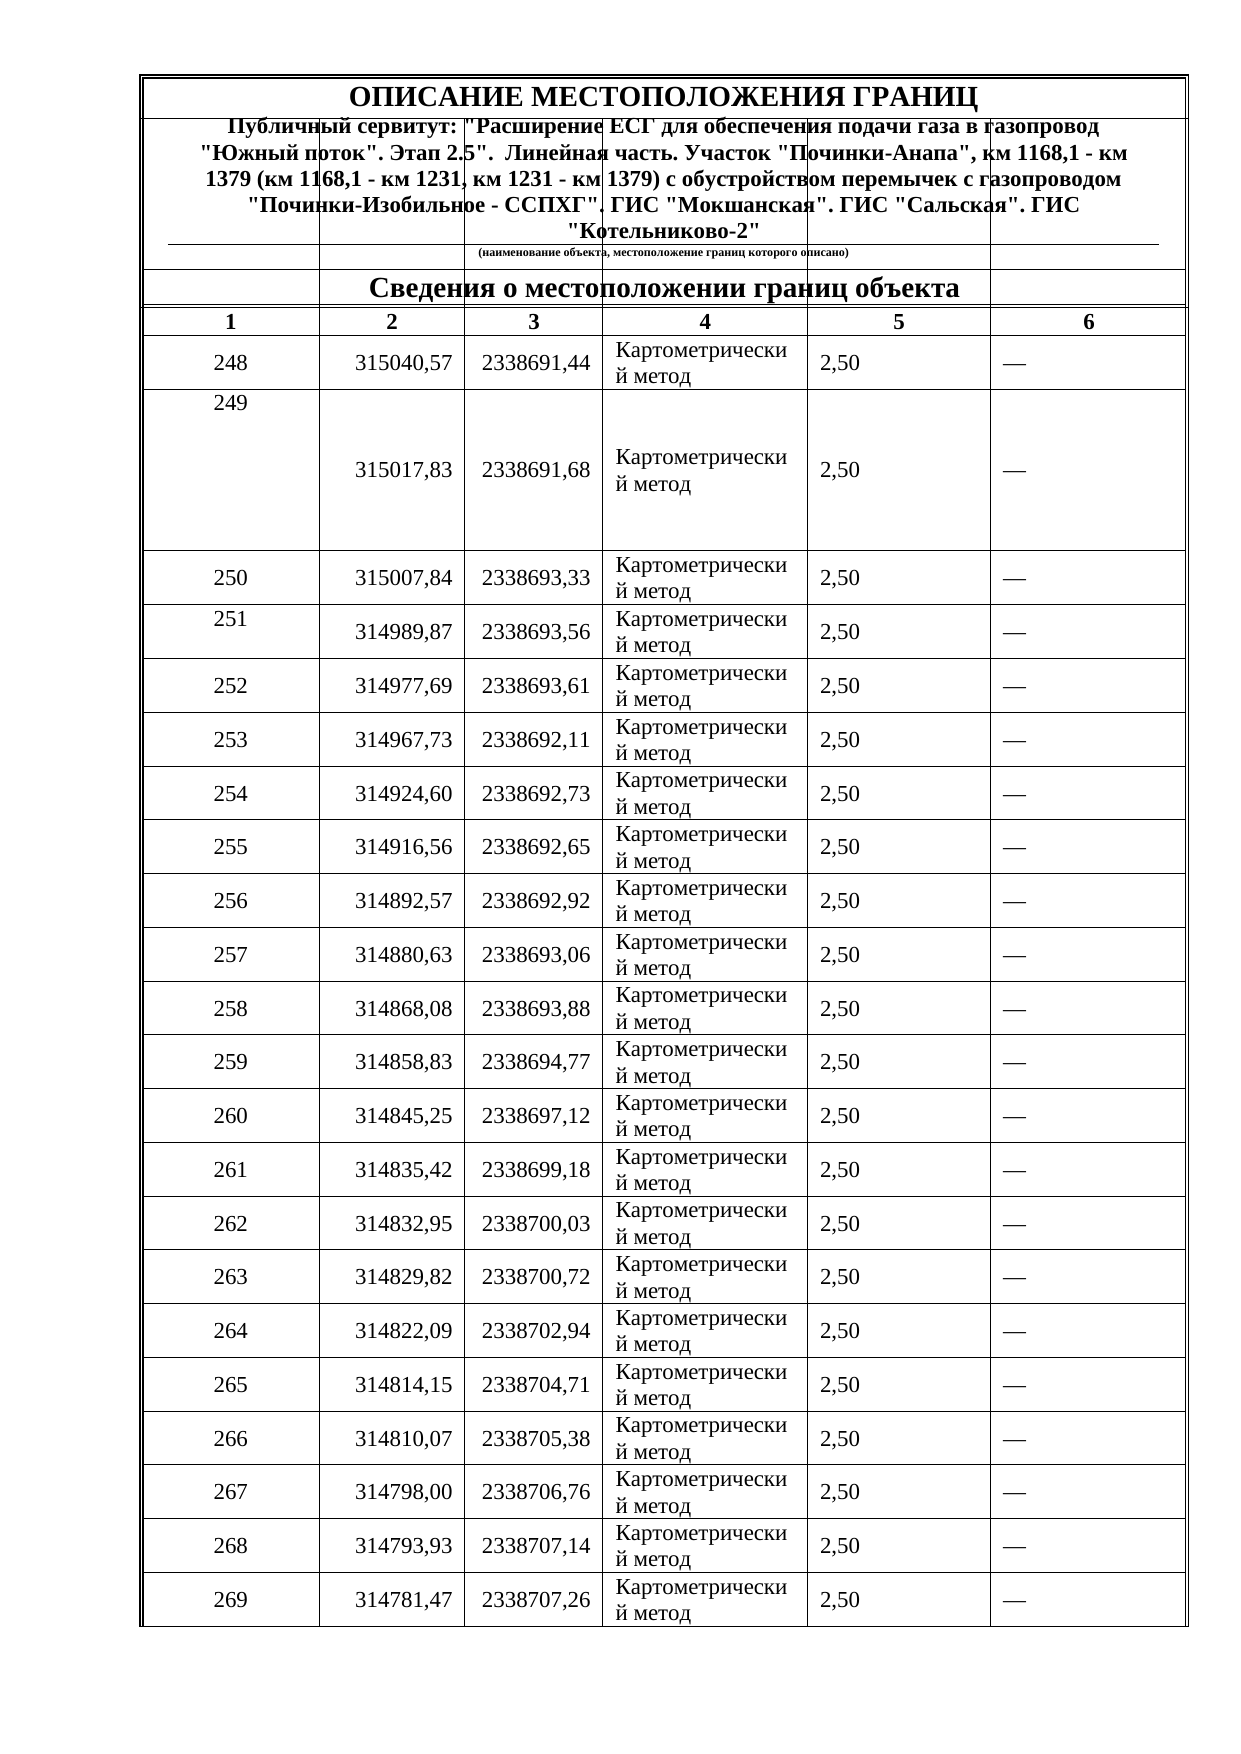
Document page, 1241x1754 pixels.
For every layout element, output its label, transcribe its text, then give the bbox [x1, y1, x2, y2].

table_cell — [991, 1573, 1185, 1626]
table_cell — [991, 1250, 1185, 1303]
table_cell 2,50 [808, 1573, 990, 1626]
table_cell Картометрический метод [603, 928, 807, 981]
table_cell 314832,95 [320, 1197, 464, 1249]
table_cell — [991, 820, 1185, 873]
table_cell 2338700,72 [465, 1250, 602, 1303]
table_cell 2,50 [808, 1304, 990, 1357]
table_cell — [991, 1519, 1185, 1572]
table_cell 249 [144, 390, 319, 550]
table_cell Картометрический метод [603, 1089, 807, 1142]
table_cell 314924,60 [320, 767, 464, 819]
table_cell 2,50 [808, 1465, 990, 1518]
table_cell 2,50 [808, 928, 990, 981]
table_cell 314845,25 [320, 1089, 464, 1142]
table_cell 254 [144, 767, 319, 819]
table_header 5 [808, 308, 990, 335]
table_cell 2,50 [808, 874, 990, 927]
table_cell 253 [144, 713, 319, 766]
table_cell 314858,83 [320, 1035, 464, 1088]
table_cell 315007,84 [320, 551, 464, 604]
table_cell — [991, 336, 1185, 388]
table_cell Картометрический метод [603, 1358, 807, 1411]
table_header 2 [320, 270, 464, 304]
table_cell — [991, 659, 1185, 712]
table_cell 2,50 [808, 713, 990, 766]
table_cell 255 [144, 820, 319, 873]
table_header 3 [465, 308, 602, 335]
table_cell — [991, 605, 1185, 658]
table_cell 314810,07 [320, 1412, 464, 1464]
table_cell — [991, 1035, 1185, 1088]
table_cell 259 [144, 1035, 319, 1088]
table_cell 2338691,68 [465, 390, 602, 550]
table_header 3 [465, 245, 602, 269]
table_cell 267 [144, 1465, 319, 1518]
table_cell Картометрический метод [603, 982, 807, 1034]
table_cell 2338692,92 [465, 874, 602, 927]
table_cell 2338707,26 [465, 1573, 602, 1626]
table_cell 2338705,38 [465, 1412, 602, 1464]
table_cell 314868,08 [320, 982, 464, 1034]
table_cell 2,50 [808, 551, 990, 604]
table_header 3 [465, 119, 602, 244]
table_cell 2338702,94 [465, 1304, 602, 1357]
table_cell — [991, 1465, 1185, 1518]
table_cell 2,50 [808, 659, 990, 712]
table_header 4 [603, 245, 807, 269]
table_cell 2,50 [808, 1197, 990, 1249]
table_header 1 [144, 119, 319, 269]
table_cell 314781,47 [320, 1573, 464, 1626]
table_cell 314829,82 [320, 1250, 464, 1303]
table_header 2 [320, 119, 464, 244]
table_cell Картометрический метод [603, 1465, 807, 1518]
table_cell 269 [144, 1573, 319, 1626]
table_cell — [991, 1197, 1185, 1249]
table_cell 314892,57 [320, 874, 464, 927]
table_cell Картометрический метод [603, 1035, 807, 1088]
table_header 4 [603, 308, 807, 335]
table_cell 268 [144, 1519, 319, 1572]
table_cell 256 [144, 874, 319, 927]
table_cell 314880,63 [320, 928, 464, 981]
table_cell Картометрический метод [603, 605, 807, 658]
table_cell 251 [144, 605, 319, 658]
table_cell 2,50 [808, 767, 990, 819]
table_cell 258 [144, 982, 319, 1034]
table_header 2 [320, 245, 464, 269]
table_header 6 [991, 308, 1185, 335]
table_header 5 [808, 270, 990, 304]
table_cell — [991, 1412, 1185, 1464]
table_cell 315040,57 [320, 336, 464, 388]
table_cell 2338693,33 [465, 551, 602, 604]
table_cell 314989,87 [320, 605, 464, 658]
table_cell 314835,42 [320, 1143, 464, 1196]
table_cell — [991, 713, 1185, 766]
table_cell 266 [144, 1412, 319, 1464]
table_cell 2338707,14 [465, 1519, 602, 1572]
table_cell 314916,56 [320, 820, 464, 873]
table_cell Картометрический метод [603, 1250, 807, 1303]
table_cell — [991, 1143, 1185, 1196]
table_cell Картометрический метод [603, 1143, 807, 1196]
table_cell Картометрический метод [603, 820, 807, 873]
table_cell — [991, 874, 1185, 927]
table_header 5 [808, 245, 990, 269]
table_cell 260 [144, 1089, 319, 1142]
table_cell 2338704,71 [465, 1358, 602, 1411]
table_header 3 [465, 270, 602, 304]
table_cell — [991, 982, 1185, 1034]
table_cell 2,50 [808, 1250, 990, 1303]
table_cell 257 [144, 928, 319, 981]
table_cell Картометрический метод [603, 767, 807, 819]
table_cell 314793,93 [320, 1519, 464, 1572]
table_cell — [991, 551, 1185, 604]
table_cell — [991, 1304, 1185, 1357]
table_header 4 [603, 119, 807, 244]
table_cell 2,50 [808, 605, 990, 658]
table_cell 314814,15 [320, 1358, 464, 1411]
table_cell Картометрический метод [603, 1412, 807, 1464]
table_cell 2338693,56 [465, 605, 602, 658]
table_cell — [991, 390, 1185, 550]
table_cell Картометрический метод [603, 659, 807, 712]
table_cell 2,50 [808, 390, 990, 550]
table_cell 2338692,73 [465, 767, 602, 819]
table_cell — [991, 767, 1185, 819]
table_header 4 [603, 270, 807, 304]
table_cell 2338694,77 [465, 1035, 602, 1088]
table_cell Картометрический метод [603, 390, 807, 550]
table_cell 2338692,11 [465, 713, 602, 766]
table_cell 2,50 [808, 982, 990, 1034]
table_cell — [991, 928, 1185, 981]
table_cell 2338697,12 [465, 1089, 602, 1142]
table_cell 2,50 [808, 1519, 990, 1572]
table_cell 2,50 [808, 1412, 990, 1464]
table_cell Картометрический метод [603, 713, 807, 766]
table_cell 314798,00 [320, 1465, 464, 1518]
table_cell 2,50 [808, 1358, 990, 1411]
table_cell 250 [144, 551, 319, 604]
table_cell 2,50 [808, 336, 990, 388]
table_cell 265 [144, 1358, 319, 1411]
table_cell 2338693,06 [465, 928, 602, 981]
table_cell Картометрический метод [603, 551, 807, 604]
table_cell 2,50 [808, 1035, 990, 1088]
table_cell 2,50 [808, 820, 990, 873]
table_cell Картометрический метод [603, 1519, 807, 1572]
table_header 1 [144, 270, 319, 304]
table_cell 2338699,18 [465, 1143, 602, 1196]
table_cell 2338700,03 [465, 1197, 602, 1249]
table_cell 2338691,44 [465, 336, 602, 388]
table_cell 314822,09 [320, 1304, 464, 1357]
table_cell Картометрический метод [603, 1573, 807, 1626]
table_cell — [991, 1089, 1185, 1142]
table_header 6 [991, 270, 1185, 304]
table_cell 315017,83 [320, 390, 464, 550]
table_cell Картометрический метод [603, 874, 807, 927]
table_cell 314977,69 [320, 659, 464, 712]
table_cell 2338692,65 [465, 820, 602, 873]
table_header 2 [320, 308, 464, 335]
table_cell 263 [144, 1250, 319, 1303]
table_cell 248 [144, 336, 319, 388]
table_cell 2338706,76 [465, 1465, 602, 1518]
table_cell Картометрический метод [603, 1197, 807, 1249]
table_cell 2338693,88 [465, 982, 602, 1034]
table_header 5 [808, 119, 990, 244]
table_cell 252 [144, 659, 319, 712]
table_cell 264 [144, 1304, 319, 1357]
table_cell 2,50 [808, 1143, 990, 1196]
table_cell 314967,73 [320, 713, 464, 766]
table_cell 2338693,61 [465, 659, 602, 712]
table_header 1 [144, 308, 319, 335]
table_cell Картометрический метод [603, 336, 807, 388]
table_cell 261 [144, 1143, 319, 1196]
table_cell Картометрический метод [603, 1304, 807, 1357]
table_cell 262 [144, 1197, 319, 1249]
table_header 6 [991, 119, 1185, 269]
table_cell — [991, 1358, 1185, 1411]
table_cell 2,50 [808, 1089, 990, 1142]
